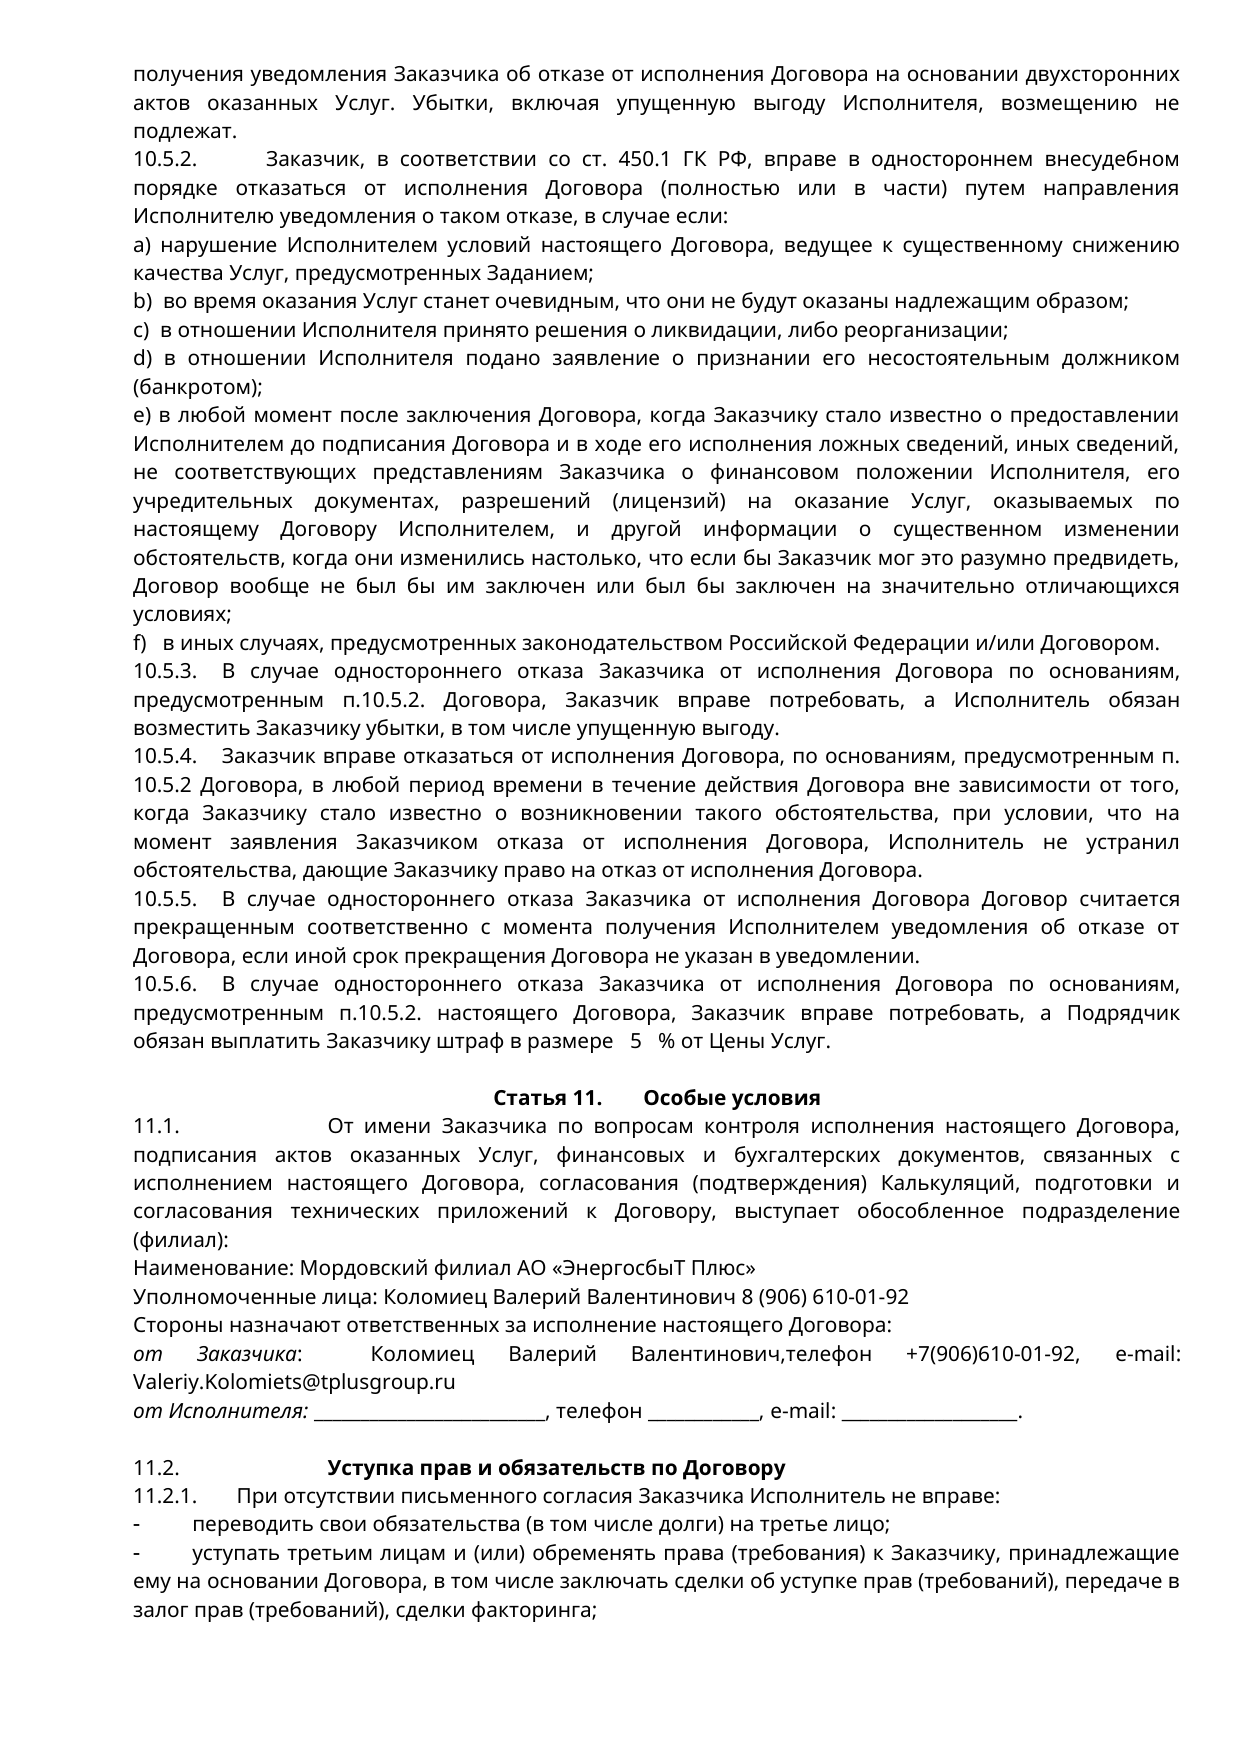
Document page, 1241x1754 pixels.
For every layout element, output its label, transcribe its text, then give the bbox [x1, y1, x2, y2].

list В случае одностороннего отказа Заказчика от исполнения Договора по основаниям, предусмотренным п.10.5.2. настоящего Договора, Заказчик вправе потребовать, а Подрядчик обязан выплатить Заказчику штраф в размере 5 % от Цены Услуг. [133, 969, 1181, 1054]
list переводить свои обязательства (в том числе долги) на третье лицо; [133, 1509, 1181, 1538]
text d) в отношении Исполнителя подано заявление о признании его несостоятельным должником (банкротом); [133, 343, 1181, 400]
list От имени Заказчика по вопросам контроля исполнения настоящего Договора, подписания актов оказанных Услуг, финансовых и бухгалтерских документов, связанных с исполнением настоящего Договора, согласования (подтверждения) Калькуляций, подготовки и согласования технических приложений к Договору, выступает обособленное подразделение (филиал): [133, 1111, 1181, 1253]
list В случае одностороннего отказа Заказчика от исполнения Договора Договор считается прекращенным соответственно с момента получения Исполнителем уведомления об отказе от Договора, если иной срок прекращения Договора не указан в уведомлении. [133, 884, 1181, 969]
text b) во время оказания Услуг станет очевидным, что они не будут оказаны надлежащим образом; [133, 287, 1181, 315]
text a) нарушение Исполнителем условий настоящего Договора, ведущее к существенному снижению качества Услуг, предусмотренных Заданием; [133, 230, 1181, 287]
subtitle Особые условия [133, 1083, 1181, 1111]
text от Исполнителя: _________________________, телефон ____________, e-mail: ___________________. [133, 1396, 1181, 1424]
list При отсутствии письменного согласия Заказчика Исполнитель не вправе: [133, 1481, 1181, 1509]
text f) в иных случаях, предусмотренных законодательством Российской Федерации и/или Договором. [133, 628, 1181, 656]
text Наименование: Мордовский филиал АО «ЭнергосбыТ Плюс» [133, 1253, 1181, 1282]
list Уступка прав и обязательств по Договору [133, 1453, 1181, 1481]
text c) в отношении Исполнителя принято решения о ликвидации, либо реорганизации; [133, 315, 1181, 343]
text от Заказчика: Коломиец Валерий Валентинович,телефон +7(906)610-01-92, e-mail: Valeriy.Kolomiets@tplusgroup.ru [133, 1339, 1181, 1396]
list Заказчик вправе отказаться от исполнения Договора, по основаниям, предусмотренным п. 10.5.2 Договора, в любой период времени в течение действия Договора вне зависимости от того, когда Заказчику стало известно о возникновении такого обстоятельства, при условии, что на момент заявления Заказчиком отказа от исполнения Договора, Исполнитель не устранил обстоятельства, дающие Заказчику право на отказ от исполнения Договора. [133, 742, 1181, 884]
text Уполномоченные лица: Коломиец Валерий Валентинович 8 (906) 610-01-92 [133, 1282, 1181, 1310]
list В случае одностороннего отказа Заказчика от исполнения Договора по основаниям, предусмотренным п.10.5.2. Договора, Заказчик вправе потребовать, а Исполнитель обязан возместить Заказчику убытки, в том числе упущенную выгоду. [133, 656, 1181, 742]
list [133, 59, 1181, 144]
list Заказчик, в соответствии со ст. 450.1 ГК РФ, вправе в одностороннем внесудебном порядке отказаться от исполнения Договора (полностью или в части) путем направления Исполнителю уведомления о таком отказе, в случае если: [133, 144, 1181, 230]
text e) в любой момент после заключения Договора, когда Заказчику стало известно о предоставлении Исполнителем до подписания Договора и в ходе его исполнения ложных сведений, иных сведений, не соответствующих представлениям Заказчика о финансовом положении Исполнителя, его учредительных документах, разрешений (лицензий) на оказание Услуг, оказываемых по настоящему Договору Исполнителем, и другой информации о существенном изменении обстоятельств, когда они изменились настолько, что если бы Заказчик мог это разумно предвидеть, Договор вообще не был бы им заключен или был бы заключен на значительно отличающихся условиях; [133, 400, 1181, 628]
text Стороны назначают ответственных за исполнение настоящего Договора: [133, 1310, 1181, 1339]
list уступать третьим лицам и (или) обременять права (требования) к Заказчику, принадлежащие ему на основании Договора, в том числе заключать сделки об уступке прав (требований), передаче в залог прав (требований), сделки факторинга; [133, 1538, 1181, 1623]
